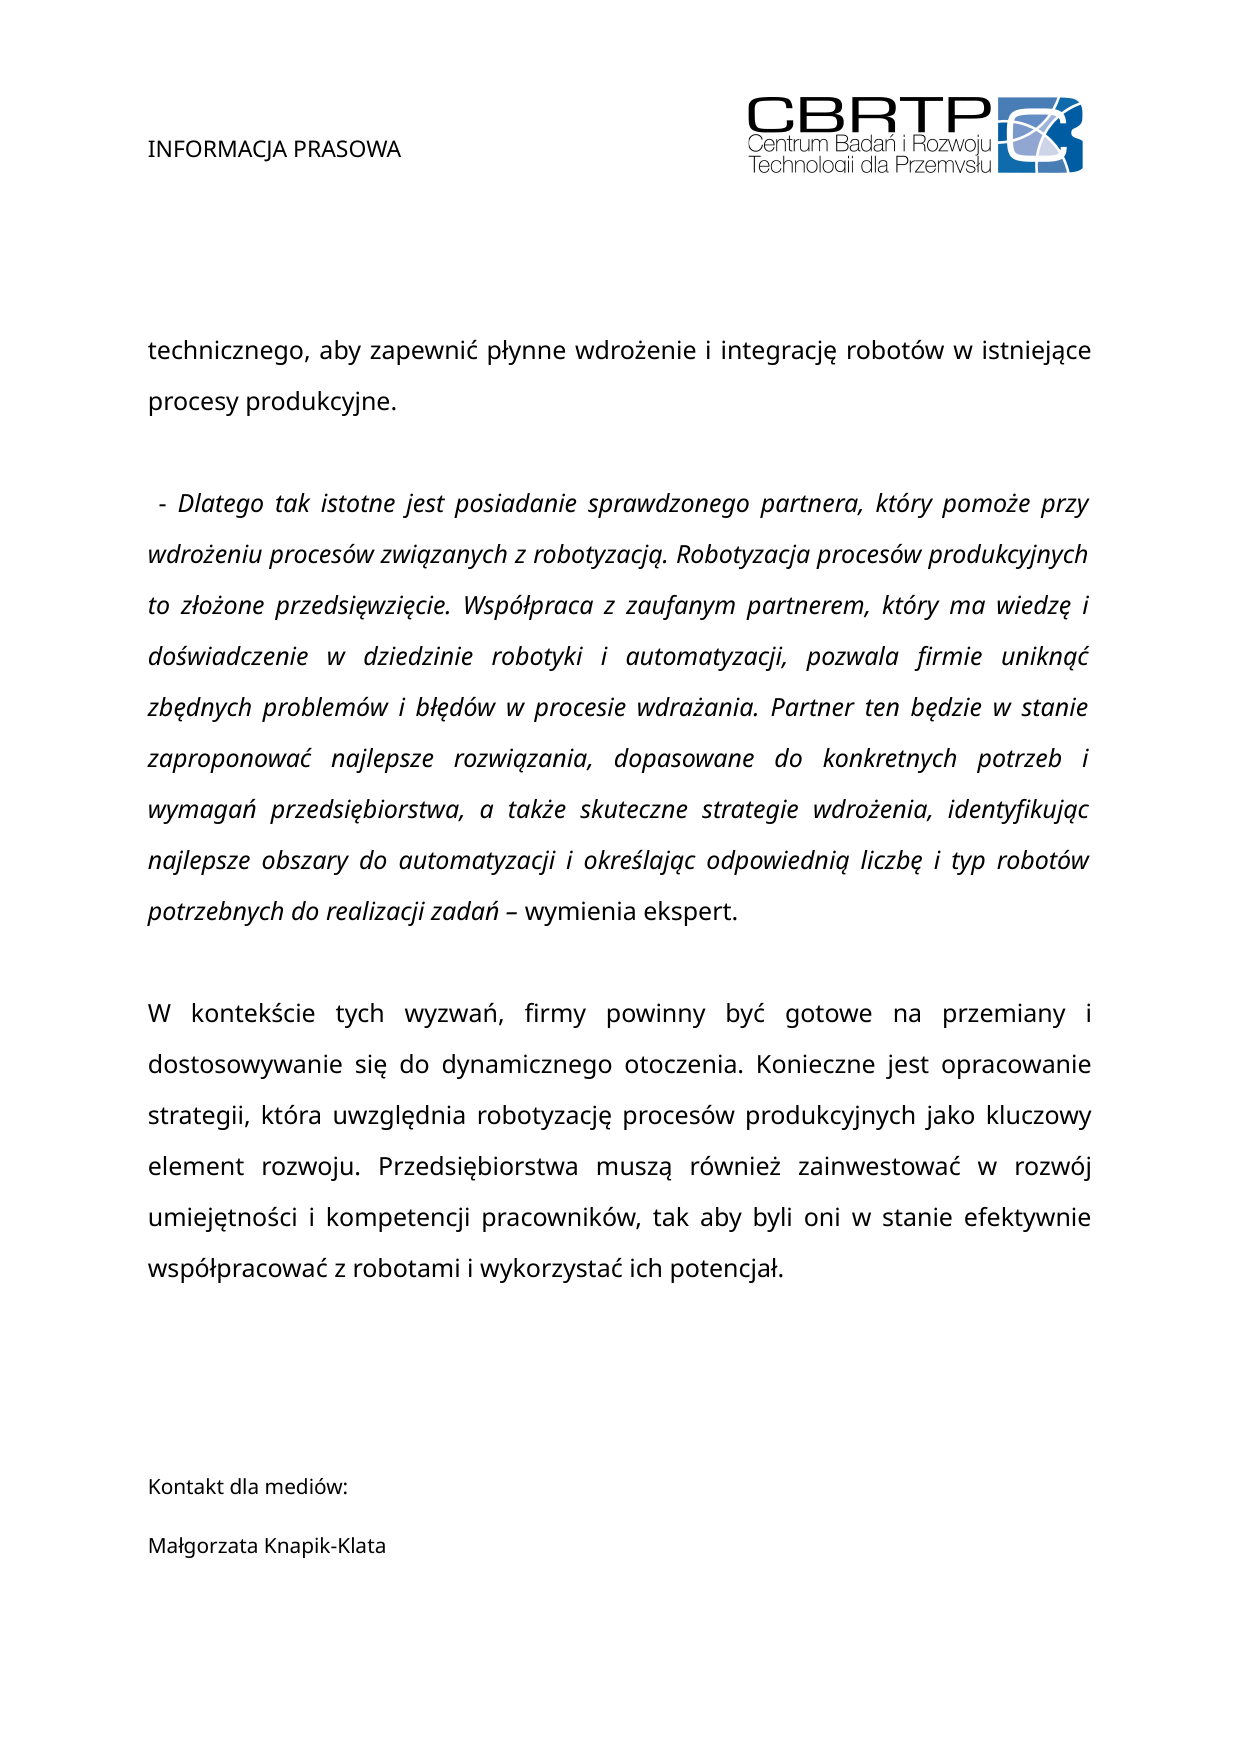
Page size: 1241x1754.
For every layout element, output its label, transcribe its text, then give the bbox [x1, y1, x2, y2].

text - Dlatego tak istotne jest posiadanie sprawdzonego partnera, który pomoże przy wdrożeniu procesów związanych z robotyzacją. Robotyzacja procesów produkcyjnych to złożone przedsięwzięcie. Współpraca z zaufanym partnerem, który ma wiedzę i doświadczenie w dziedzinie robotyki i automatyzacji, pozwala firmie uniknąć zbędnych problemów i błędów w procesie wdrażania. Partner ten będzie w stanie zaproponować najlepsze rozwiązania, dopasowane do konkretnych potrzeb i wymagań przedsiębiorstwa, a także skuteczne strategie wdrożenia, identyfikując najlepsze obszary do automatyzacji i określając odpowiednią liczbę i typ robotów potrzebnych do realizacji zadań – wymienia ekspert. [148, 486, 1093, 928]
text Kontakt dla mediów: [148, 1472, 1093, 1500]
picture [748, 97, 1083, 173]
text W kontekście tych wyzwań, firmy powinny być gotowe na przemiany i dostosowywanie się do dynamicznego otoczenia. Konieczne jest opracowanie strategii, która uwzględnia robotyzację procesów produkcyjnych jako kluczowy element rozwoju. Przedsiębiorstwa muszą również zainwestować w rozwój umiejętności i kompetencji pracowników, tak aby byli oni w stanie efektywnie współpracować z robotami i wykorzystać ich potencjał. [148, 996, 1093, 1285]
text Małgorzata Knapik-Klata [148, 1531, 1093, 1560]
